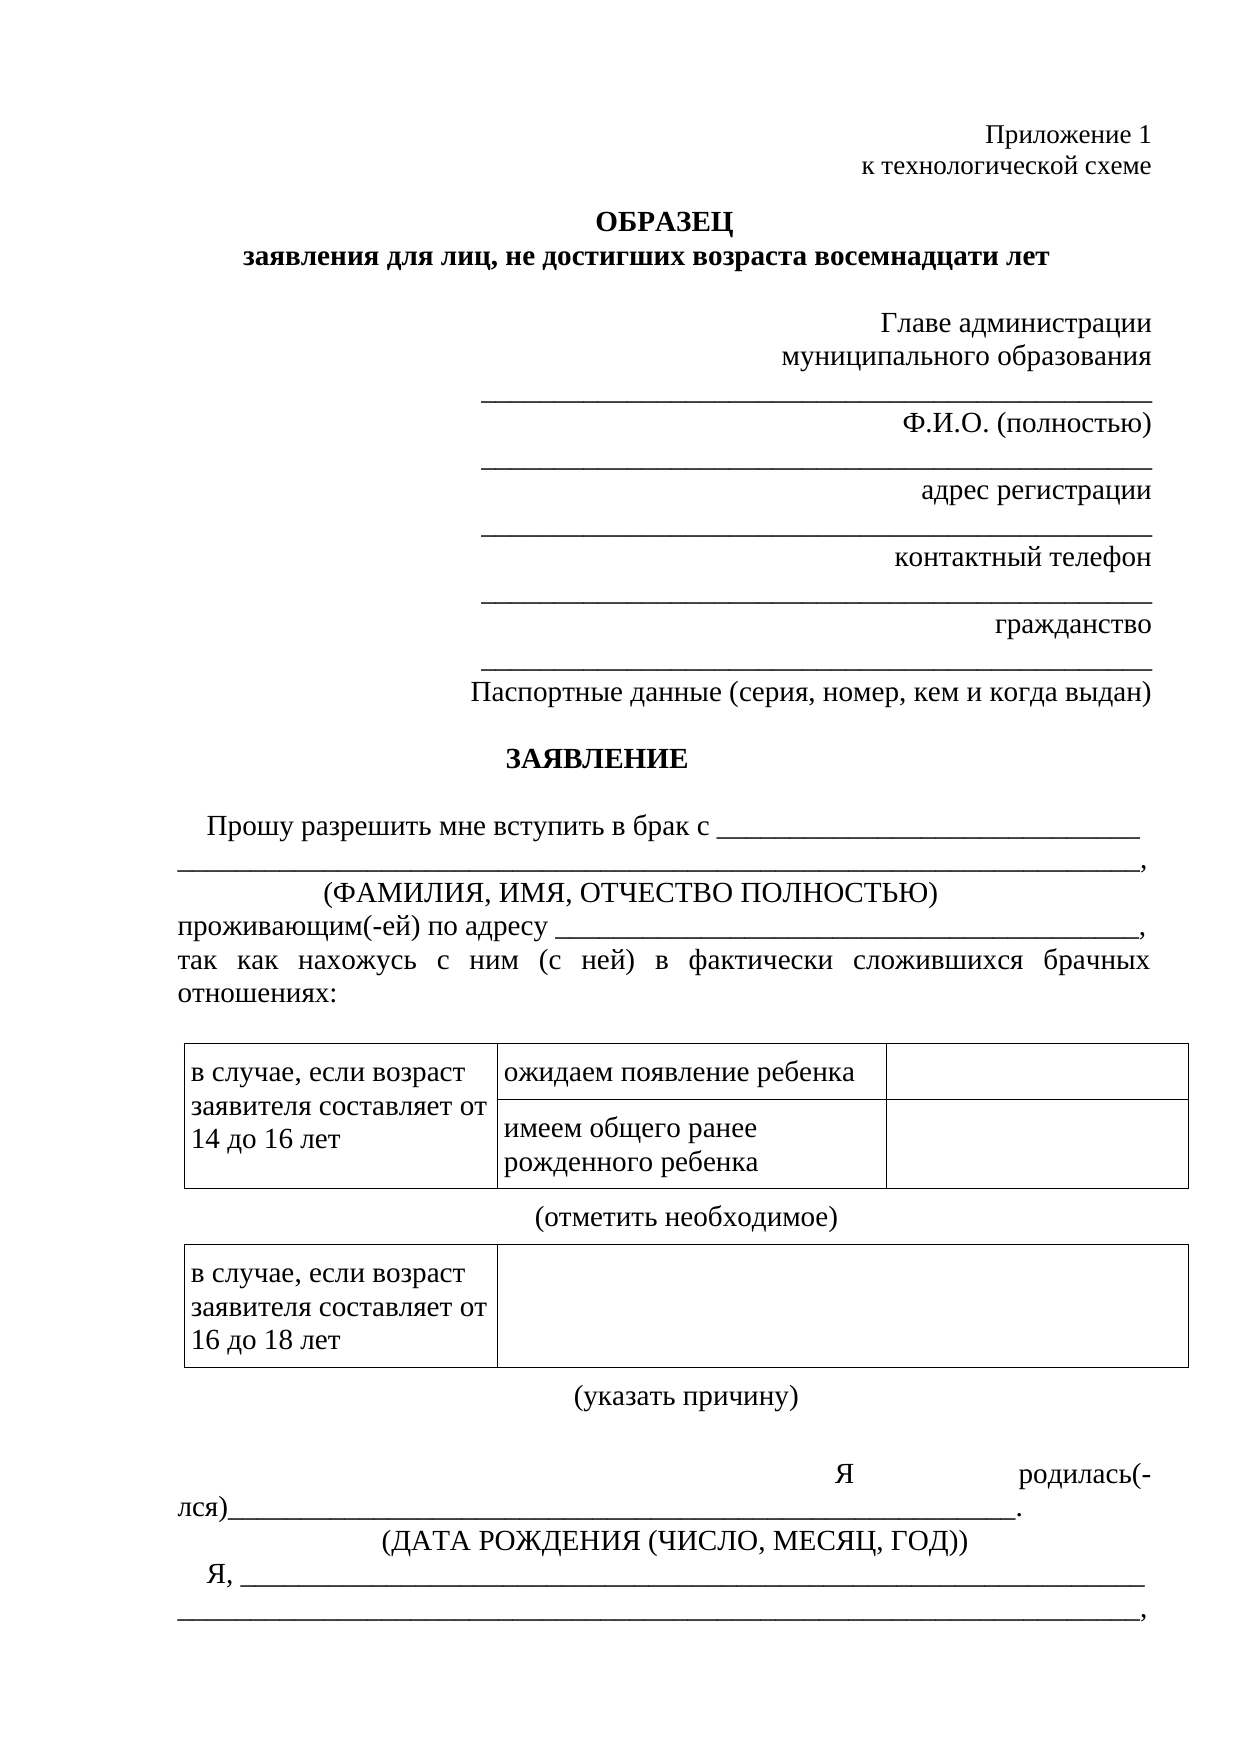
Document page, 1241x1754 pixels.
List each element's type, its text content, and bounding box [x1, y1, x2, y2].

table_header в случае, если возраст заявителя составляет от 14 до 16 лет [185, 1044, 497, 1188]
table_header ожидаем появление ребенка [498, 1044, 886, 1098]
text Приложение 1 [177, 118, 1152, 149]
text так как нахожусь с ним (с ней) в фактически сложившихся брачных отношениях: [177, 942, 1152, 1009]
text проживающим(-ей) по адресу ________________________________________, [177, 908, 1152, 942]
text гражданство [177, 607, 1152, 640]
text ______________________________________________ [177, 439, 1152, 472]
table_cell имеем общего ранее рожденного ребенка [498, 1100, 886, 1188]
text к технологической схеме [177, 149, 1152, 180]
text Ф.И.О. (полностью) [177, 405, 1152, 439]
text Я родилась(-лся)______________________________________________________. [177, 1456, 1152, 1523]
text __________________________________________________________________, [177, 841, 1152, 875]
table_cell [887, 1100, 1188, 1188]
text ______________________________________________ [177, 573, 1152, 607]
text Я, ______________________________________________________________ [177, 1557, 1152, 1590]
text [177, 1590, 1152, 1624]
text Прошу разрешить мне вступить в брак с _____________________________ [177, 808, 1152, 841]
text (ФАМИЛИЯ, ИМЯ, ОТЧЕСТВО ПОЛНОСТЬЮ) [177, 875, 1152, 908]
text адрес регистрации [177, 472, 1152, 506]
text муниципального образования [177, 338, 1152, 372]
text ОБРАЗЕЦ [177, 204, 1152, 238]
text Паспортные данные (серия, номер, кем и когда выдан) [177, 674, 1152, 707]
text (ДАТА РОЖДЕНИЯ (ЧИСЛО, МЕСЯЦ, ГОД)) [177, 1523, 1152, 1557]
text контактный телефон [177, 539, 1152, 573]
table_cell в случае, если возраст заявителя составляет от 16 до 18 лет [185, 1245, 497, 1367]
table_cell (указать причину) [184, 1368, 1188, 1422]
table_cell [498, 1245, 1188, 1367]
text Главе администрации [177, 305, 1152, 338]
text ______________________________________________ [177, 506, 1152, 539]
text ЗАЯВЛЕНИЕ [177, 741, 1152, 774]
table_cell (отметить необходимое) [184, 1189, 1188, 1244]
text заявления для лиц, не достигших возраста восемнадцати лет [177, 238, 1152, 271]
text ______________________________________________ [177, 640, 1152, 674]
table_header [887, 1044, 1188, 1098]
text ______________________________________________ [177, 372, 1152, 405]
